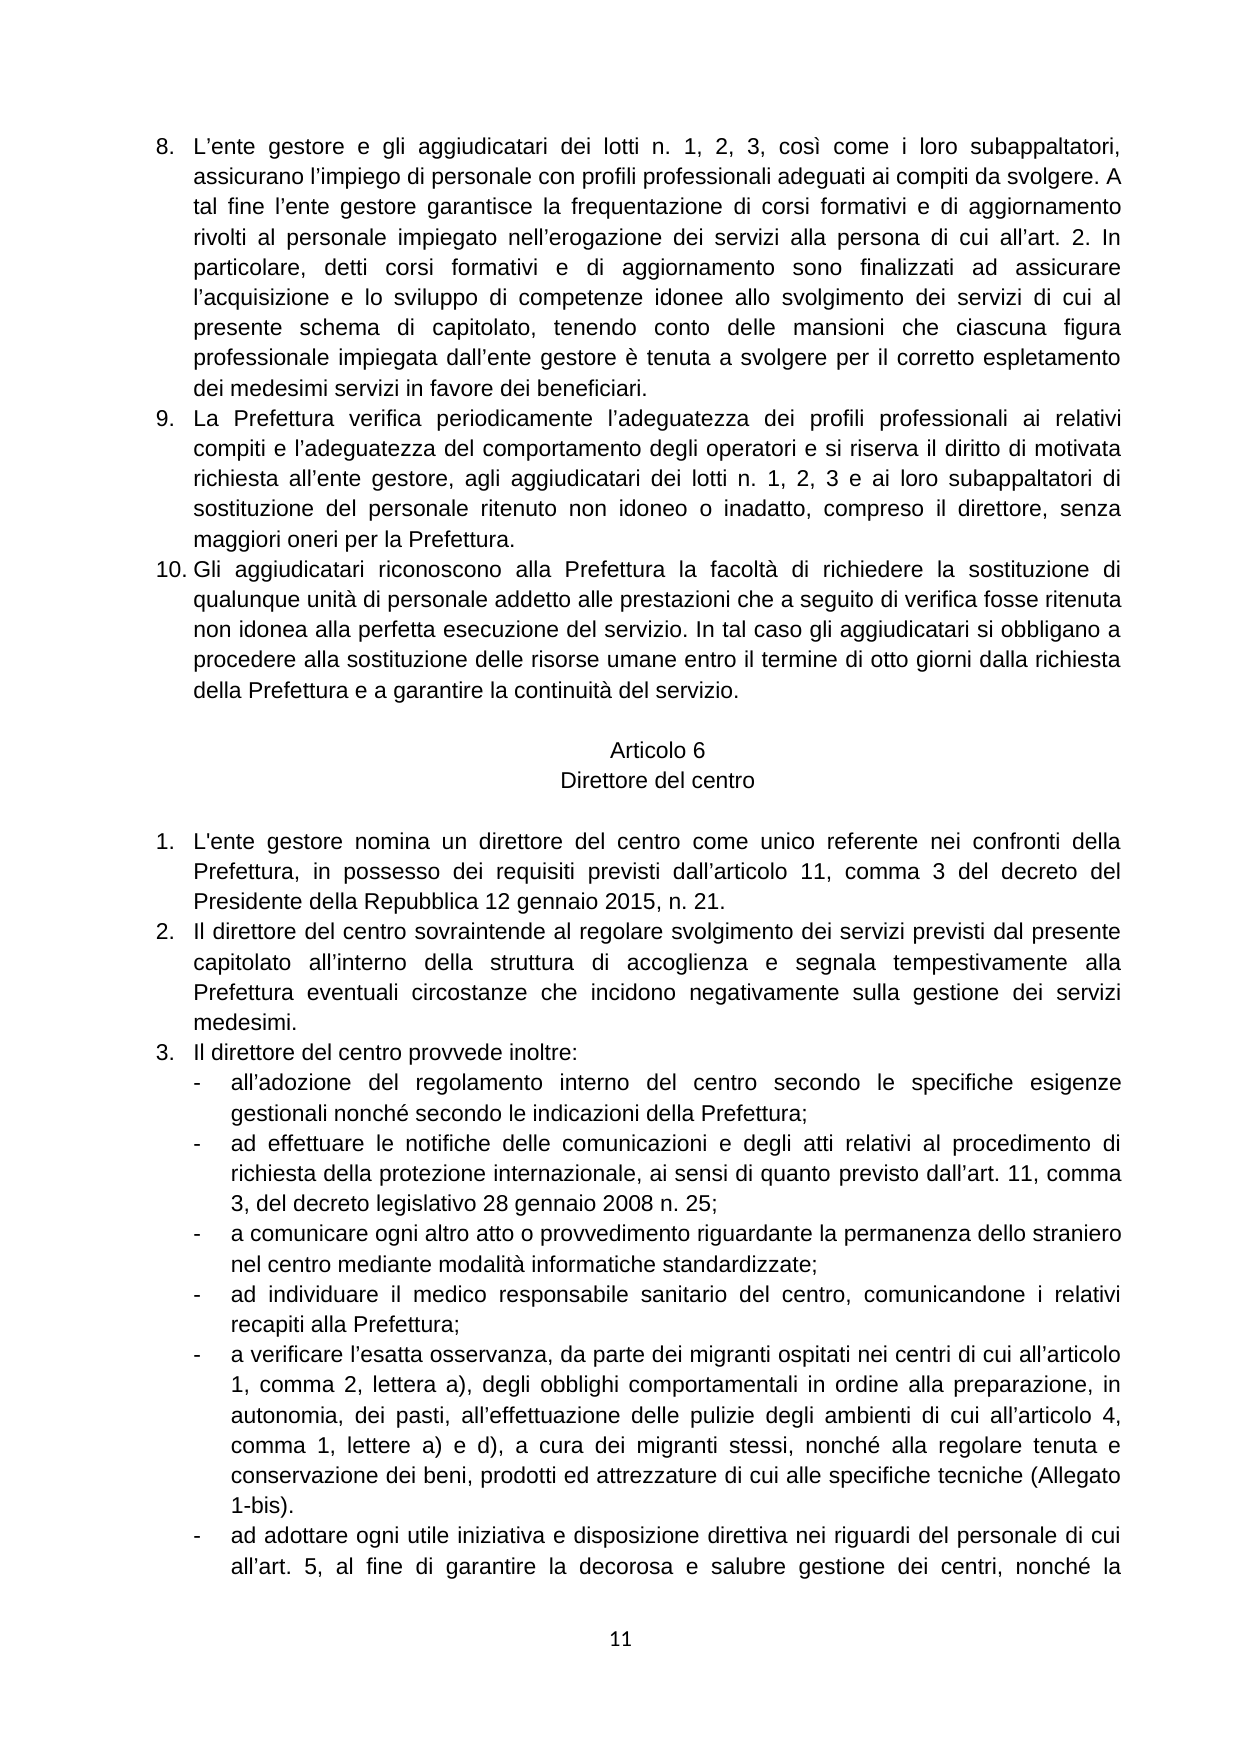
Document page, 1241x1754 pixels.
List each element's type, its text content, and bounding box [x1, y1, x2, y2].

list La Prefettura verifica periodicamente l’adeguatezza dei profili professionali ai relativi compiti e l’adeguatezza del comportamento degli operatori e si riserva il diritto di motivata richiesta all’ente gestore, agli aggiudicatari dei lotti n. 1, 2, 3 e ai loro subappaltatori di sostituzione del personale ritenuto non idoneo o inadatto, compreso il direttore, senza maggiori oneri per la Prefettura. [156, 405, 1122, 552]
list L’ente gestore e gli aggiudicatari dei lotti n. 1, 2, 3, così come i loro subappaltatori, assicurano l’impiego di personale con profili professionali adeguati ai compiti da svolgere. A tal fine l’ente gestore garantisce la frequentazione di corsi formativi e di aggiornamento rivolti al personale impiegato nell’erogazione dei servizi alla persona di cui all’art. 2. In particolare, detti corsi formativi e di aggiornamento sono finalizzati ad assicurare l’acquisizione e lo sviluppo di competenze idonee allo svolgimento dei servizi di cui al presente schema di capitolato, tenendo conto delle mansioni che ciascuna figura professionale impiegata dall’ente gestore è tenuta a svolgere per il corretto espletamento dei medesimi servizi in favore dei beneficiari. [156, 133, 1122, 401]
text Articolo 6 [193, 737, 1122, 763]
list a verificare l’esatta osservanza, da parte dei migranti ospitati nei centri di cui all’articolo 1, comma 2, lettera a), degli obblighi comportamentali in ordine alla preparazione, in autonomia, dei pasti, all’effettuazione delle pulizie degli ambienti di cui all’articolo 4, comma 1, lettere a) e d), a cura dei migranti stessi, nonché alla regolare tenuta e conservazione dei beni, prodotti ed attrezzature di cui alle specifiche tecniche (Allegato 1-bis). [193, 1341, 1122, 1519]
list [193, 1522, 1122, 1579]
list ad individuare il medico responsabile sanitario del centro, comunicandone i relativi recapiti alla Prefettura; [193, 1281, 1122, 1337]
list L'ente gestore nomina un direttore del centro come unico referente nei confronti della Prefettura, in possesso dei requisiti previsti dall’articolo 11, comma 3 del decreto del Presidente della Repubblica 12 gennaio 2015, n. 21. [156, 828, 1122, 914]
text Direttore del centro [193, 767, 1122, 794]
list ad effettuare le notifiche delle comunicazioni e degli atti relativi al procedimento di richiesta della protezione internazionale, ai sensi di quanto previsto dall’art. 11, comma 3, del decreto legislativo 28 gennaio 2008 n. 25; [193, 1130, 1122, 1217]
list Il direttore del centro provvede inoltre: [156, 1039, 1122, 1066]
list Gli aggiudicatari riconoscono alla Prefettura la facoltà di richiedere la sostituzione di qualunque unità di personale addetto alle prestazioni che a seguito di verifica fosse ritenuta non idonea alla perfetta esecuzione del servizio. In tal caso gli aggiudicatari si obbligano a procedere alla sostituzione delle risorse umane entro il termine di otto giorni dalla richiesta della Prefettura e a garantire la continuità del servizio. [156, 556, 1122, 703]
list all’adozione del regolamento interno del centro secondo le specifiche esigenze gestionali nonché secondo le indicazioni della Prefettura; [193, 1069, 1122, 1126]
list a comunicare ogni altro atto o provvedimento riguardante la permanenza dello straniero nel centro mediante modalità informatiche standardizzate; [193, 1220, 1122, 1277]
list Il direttore del centro sovraintende al regolare svolgimento dei servizi previsti dal presente capitolato all’interno della struttura di accoglienza e segnala tempestivamente alla Prefettura eventuali circostanze che incidono negativamente sulla gestione dei servizi medesimi. [156, 918, 1122, 1035]
